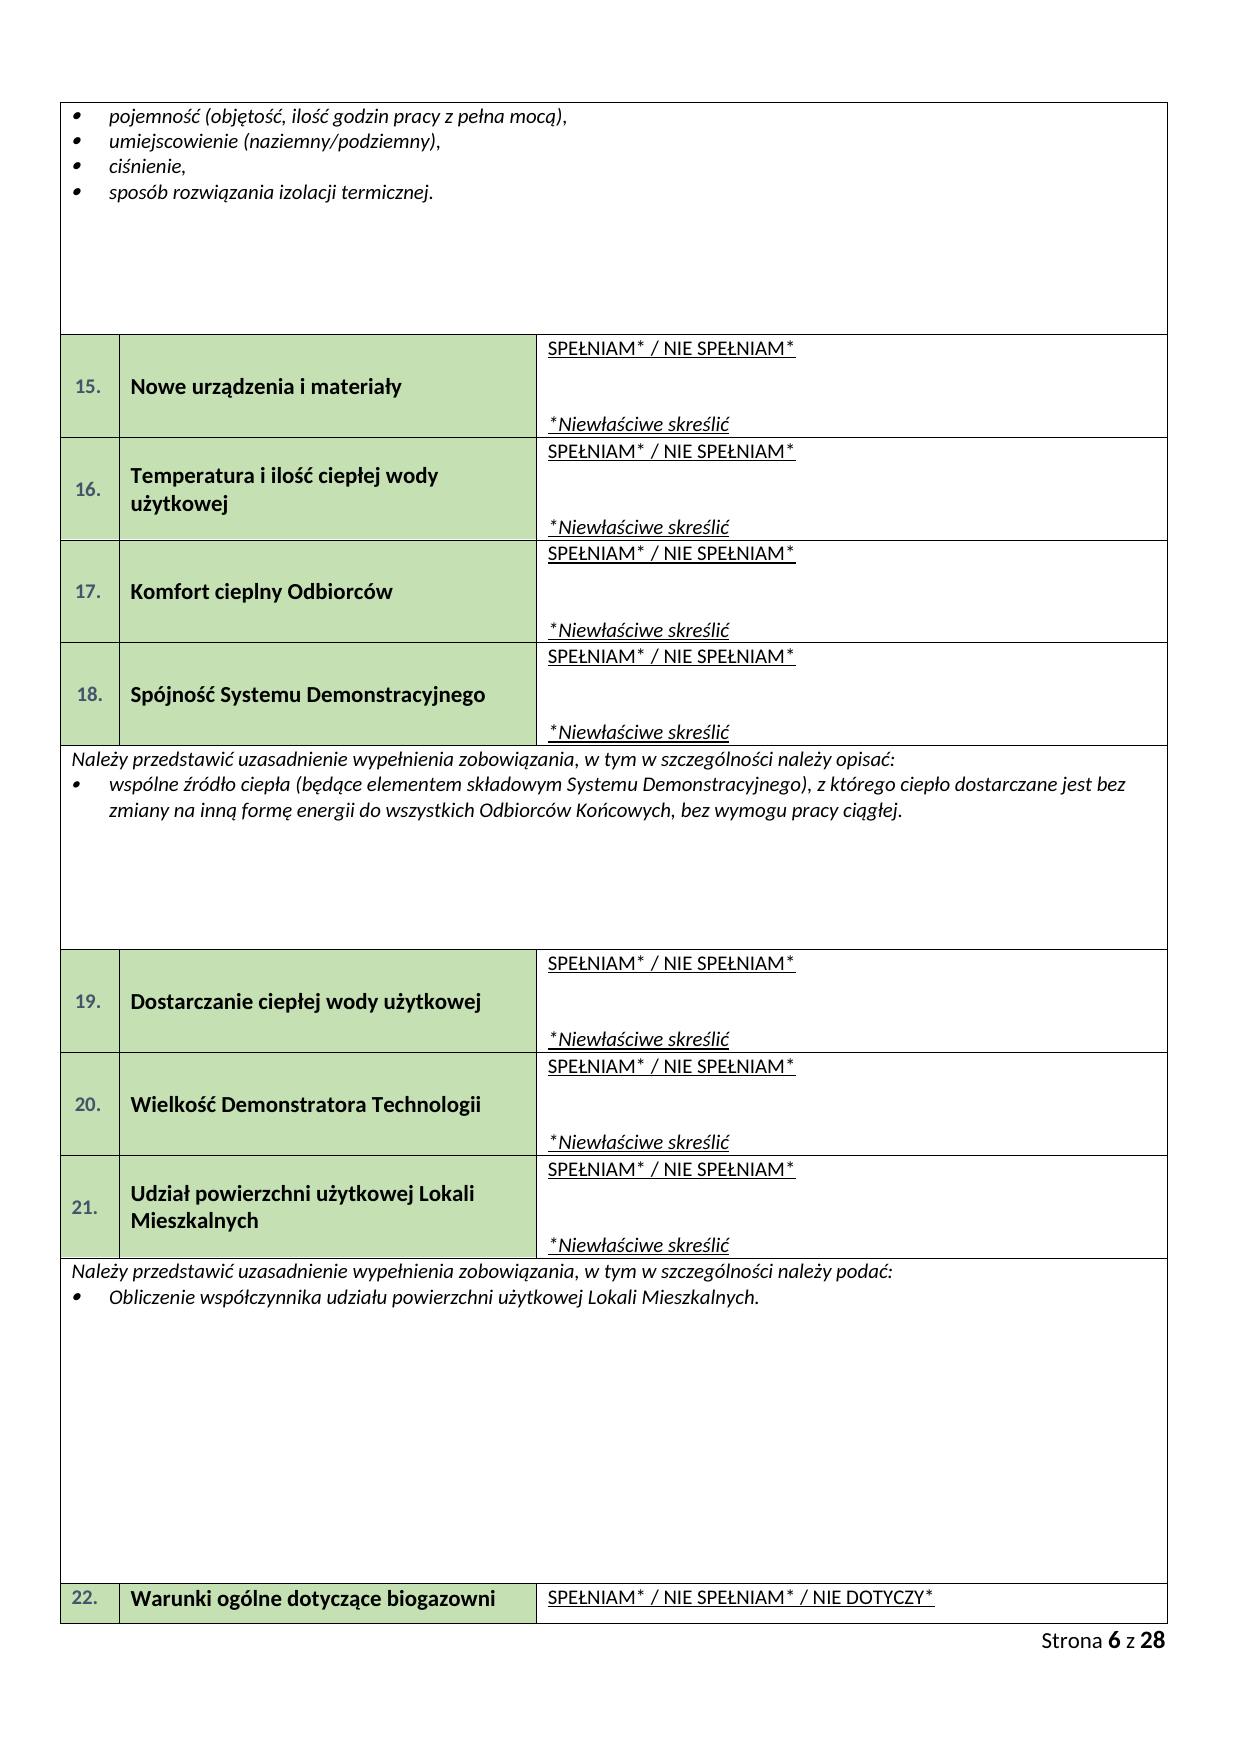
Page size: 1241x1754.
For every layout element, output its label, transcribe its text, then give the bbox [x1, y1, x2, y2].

table_cell 18. [61, 643, 119, 745]
table_cell Wielkość Demonstratora Technologii [120, 1053, 536, 1155]
table_cell 16. [61, 438, 119, 539]
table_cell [61, 103, 1167, 334]
table_cell Komfort cieplny Odbiorców [120, 541, 536, 642]
table_cell 22. [61, 1584, 119, 1623]
table_cell SPEŁNIAM* / NIE SPEŁNIAM* *Niewłaściwe skreślić [537, 950, 1167, 1052]
table_cell SPEŁNIAM* / NIE SPEŁNIAM* *Niewłaściwe skreślić [537, 643, 1167, 745]
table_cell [537, 1584, 1167, 1623]
table_cell 15. [61, 335, 119, 437]
table_cell 21. [61, 1156, 119, 1257]
table_cell SPEŁNIAM* / NIE SPEŁNIAM* *Niewłaściwe skreślić [537, 541, 1167, 642]
table_cell SPEŁNIAM* / NIE SPEŁNIAM* *Niewłaściwe skreślić [537, 1053, 1167, 1155]
table_cell 17. [61, 541, 119, 642]
table_cell SPEŁNIAM* / NIE SPEŁNIAM* *Niewłaściwe skreślić [537, 335, 1167, 437]
table_cell SPEŁNIAM* / NIE SPEŁNIAM* *Niewłaściwe skreślić [537, 438, 1167, 539]
table_cell 19. [61, 950, 119, 1052]
table_cell Spójność Systemu Demonstracyjnego [120, 643, 536, 745]
table_cell Dostarczanie ciepłej wody użytkowej [120, 950, 536, 1052]
table_cell Nowe urządzenia i materiały [120, 335, 536, 437]
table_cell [120, 1584, 536, 1623]
table_cell Udział powierzchni użytkowej Lokali Mieszkalnych [120, 1156, 536, 1257]
table_cell Należy przedstawić uzasadnienie wypełnienia zobowiązania, w tym w szczególności należy podać: Obliczenie współczynnika udziału powierzchni użytkowej Lokali Mieszkalnych. [61, 1259, 1167, 1583]
table_cell SPEŁNIAM* / NIE SPEŁNIAM* *Niewłaściwe skreślić [537, 1156, 1167, 1257]
table_cell Temperatura i ilość ciepłej wody użytkowej [120, 438, 536, 539]
table_cell 20. [61, 1053, 119, 1155]
table_cell Należy przedstawić uzasadnienie wypełnienia zobowiązania, w tym w szczególności należy opisać: wspólne źródło ciepła (będące elementem składowym Systemu Demonstracyjnego), z którego ciepło dostarczane jest bez zmiany na inną formę energii do wszystkich Odbiorców Końcowych, bez wymogu pracy ciągłej. [61, 746, 1167, 949]
